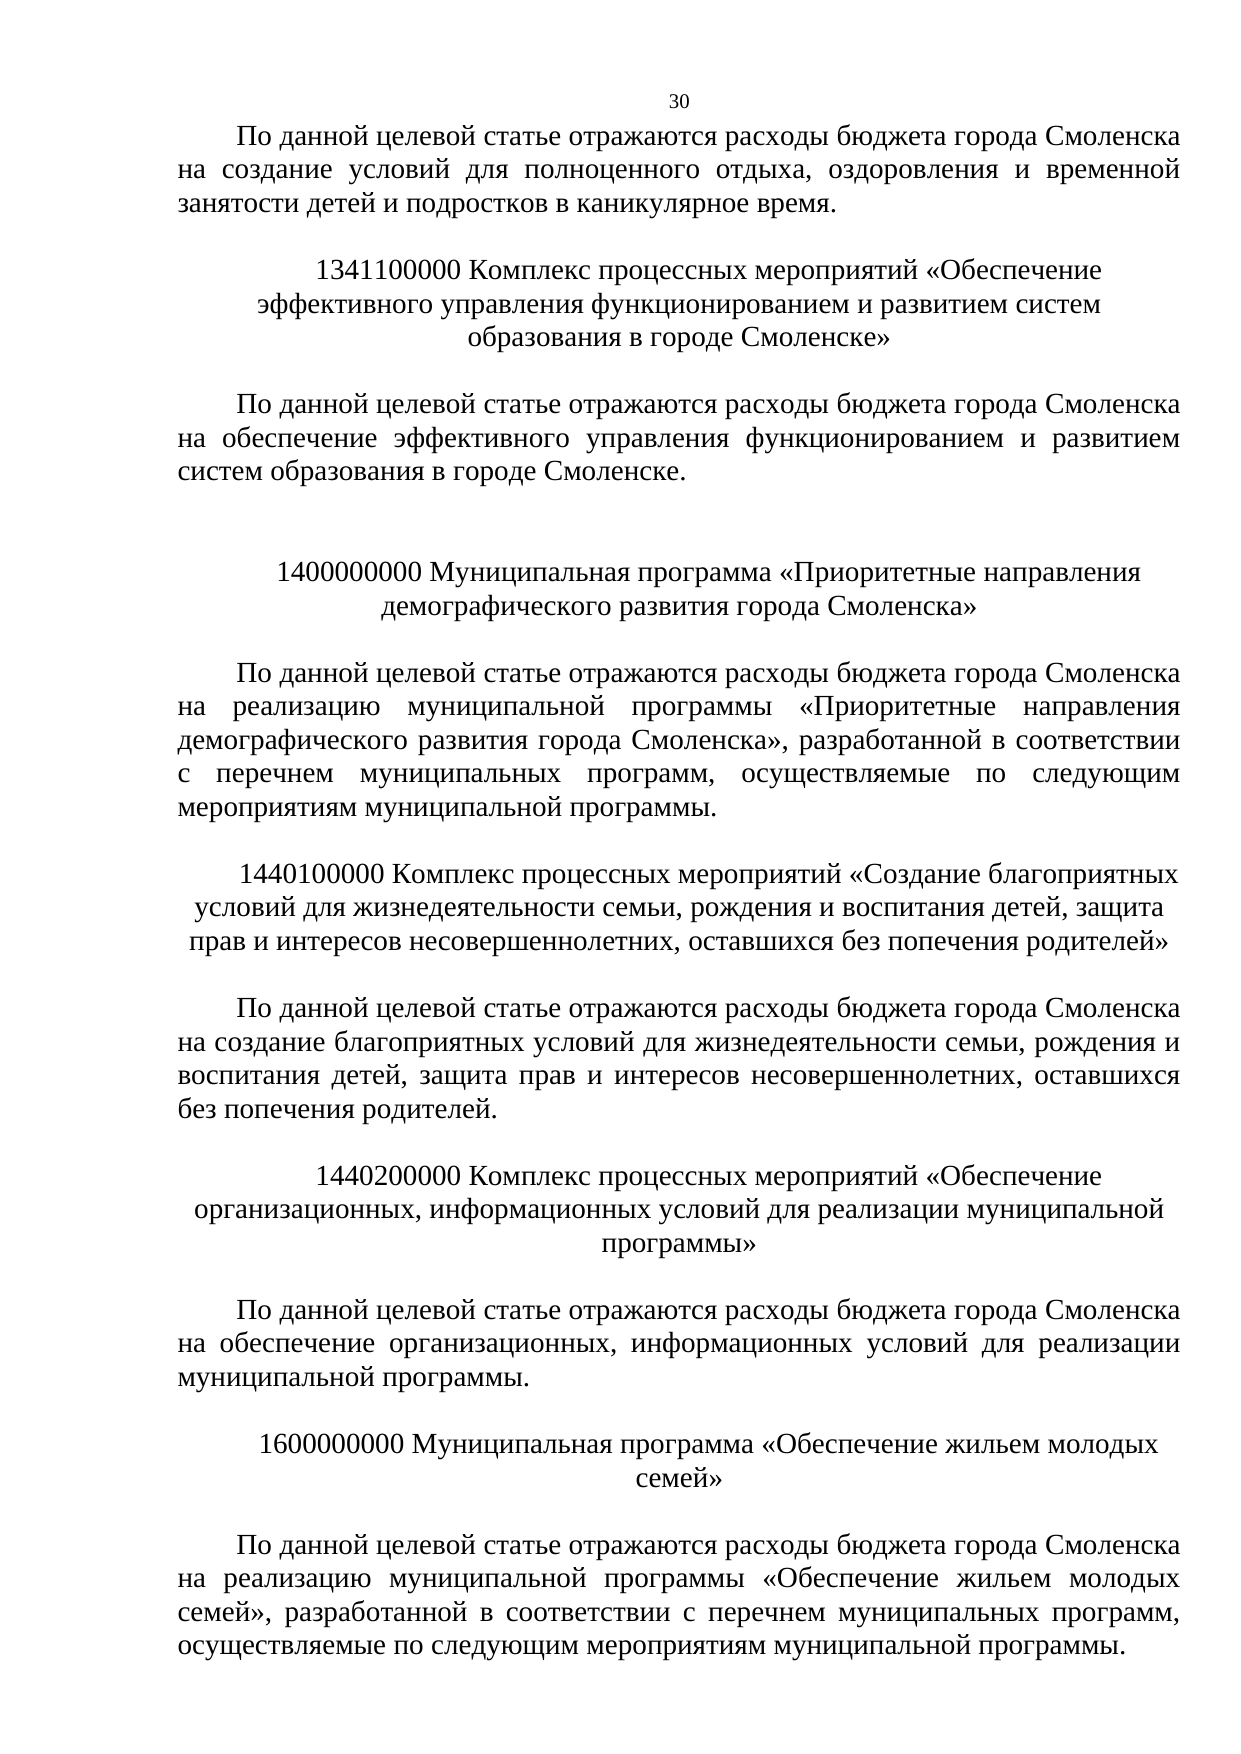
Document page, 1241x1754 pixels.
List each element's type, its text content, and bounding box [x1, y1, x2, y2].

text По данной целевой статье отражаются расходы бюджета города Смоленска на обеспечение организационных, информационных условий для реализации муниципальной программы. [177, 1292, 1181, 1393]
text По данной целевой статье отражаются расходы бюджета города Смоленска на обеспечение эффективного управления функционированием и развитием систем образования в городе Смоленске. [177, 386, 1181, 487]
text 1341100000 Комплекс процессных мероприятий «Обеспечение эффективного управления функционированием и развитием систем образования в городе Смоленске» [177, 252, 1181, 353]
text 1600000000 Муниципальная программа «Обеспечение жильем молодых семей» [177, 1426, 1181, 1493]
text 1440100000 Комплекс процессных мероприятий «Создание благоприятных условий для жизнедеятельности семьи, рождения и воспитания детей, защита прав и интересов несовершеннолетних, оставшихся без попечения родителей» [177, 856, 1181, 957]
text По данной целевой статье отражаются расходы бюджета города Смоленска на создание благоприятных условий для жизнедеятельности семьи, рождения и воспитания детей, защита прав и интересов несовершеннолетних, оставшихся без попечения родителей. [177, 990, 1181, 1124]
text По данной целевой статье отражаются расходы бюджета города Смоленска на создание условий для полноценного отдыха, оздоровления и временной занятости детей и подростков в каникулярное время. [177, 118, 1181, 219]
text По данной целевой статье отражаются расходы бюджета города Смоленска на реализацию муниципальной программы «Обеспечение жильем молодых семей», разработанной в соответствии с перечнем муниципальных программ, осуществляемые по следующим мероприятиям муниципальной программы. [177, 1527, 1181, 1661]
text 1400000000 Муниципальная программа «Приоритетные направления демографического развития города Смоленска» [177, 554, 1181, 621]
text По данной целевой статье отражаются расходы бюджета города Смоленска на реализацию муниципальной программы «Приоритетные направления демографического развития города Смоленска», разработанной в соответствии с перечнем муниципальных программ, осуществляемые по следующим мероприятиям муниципальной программы. [177, 655, 1181, 822]
text 1440200000 Комплекс процессных мероприятий «Обеспечение организационных, информационных условий для реализации муниципальной программы» [177, 1158, 1181, 1258]
